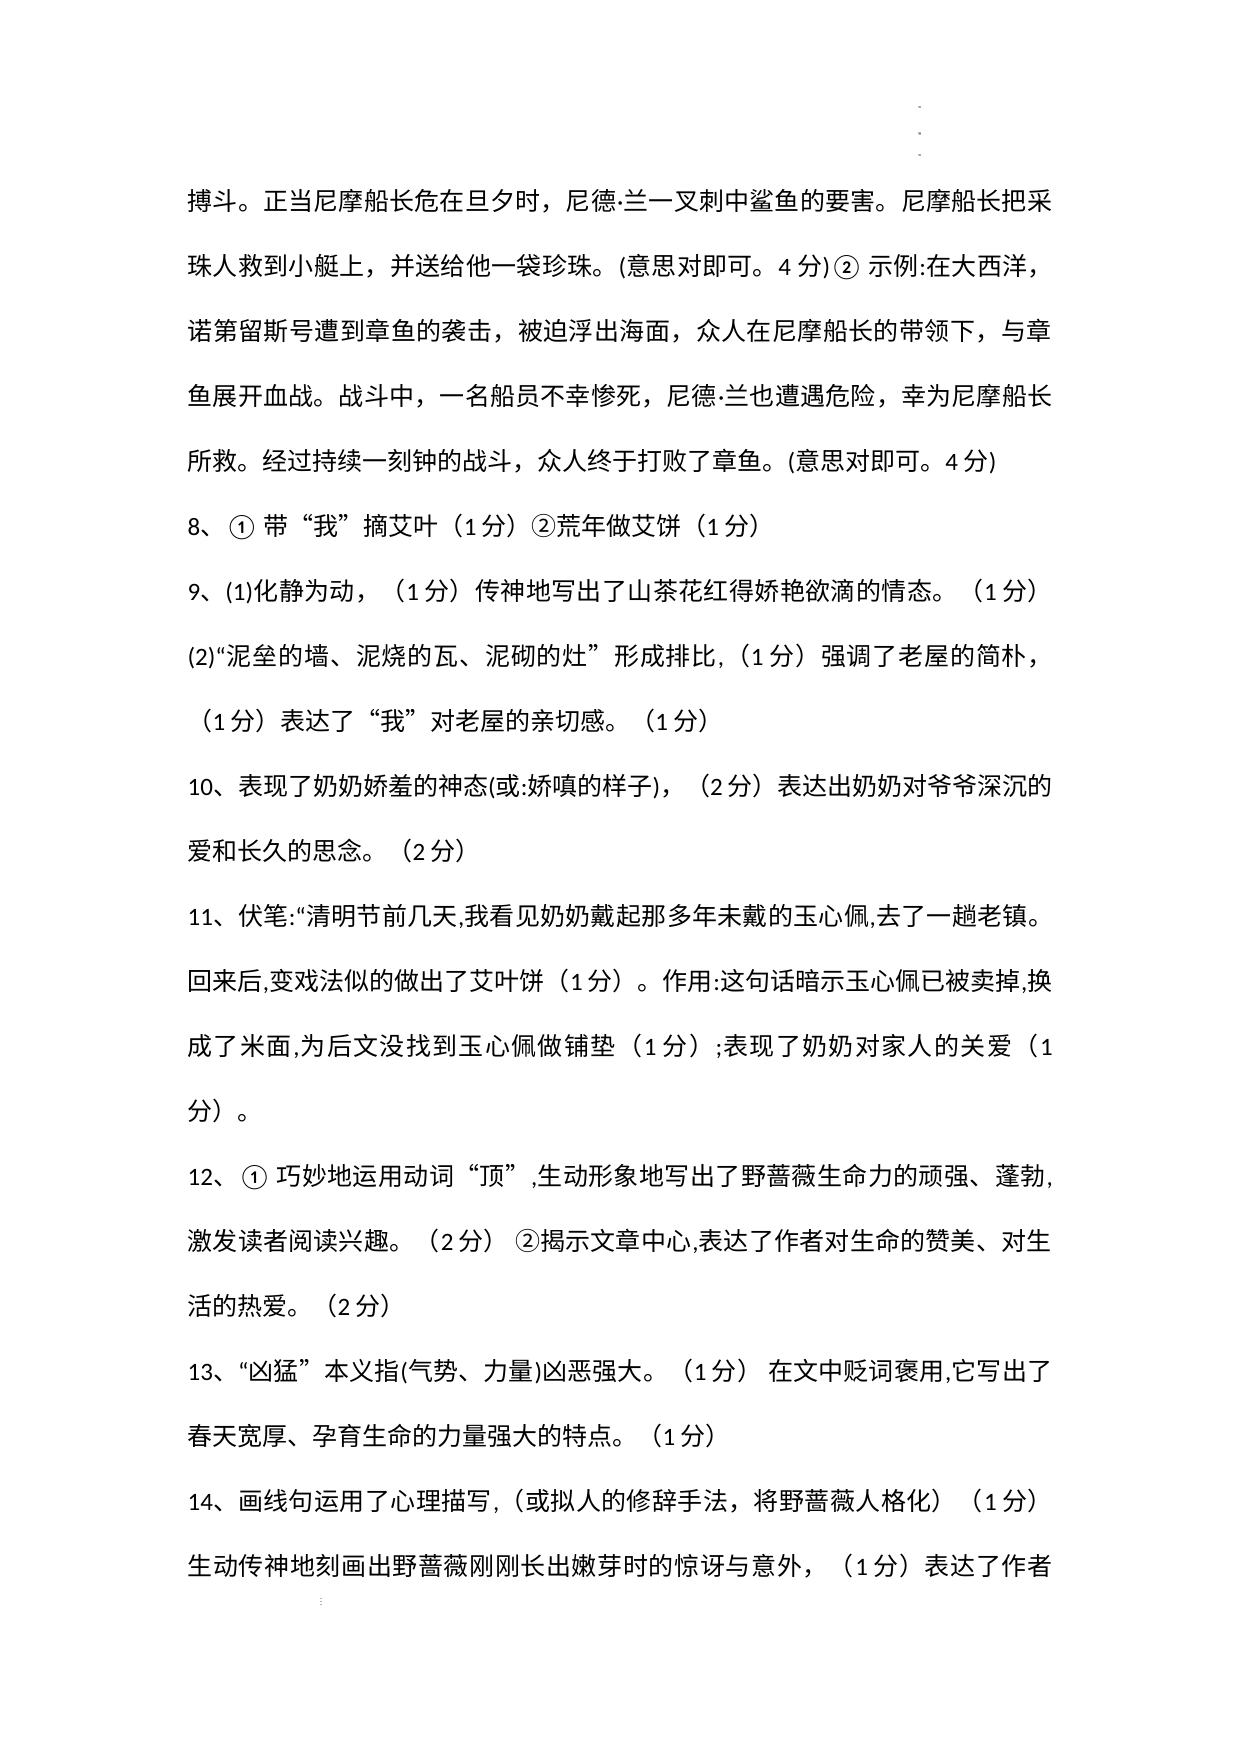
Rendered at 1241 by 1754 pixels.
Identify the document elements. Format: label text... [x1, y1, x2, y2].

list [187, 1467, 1053, 1597]
list ①巧妙地运用动词“顶”,生动形象地写出了野蔷薇生命力的顽强、蓬勃,激发读者阅读兴趣。（2分） ②揭示文章中心,表达了作者对生命的赞美、对生活的热爱。（2分） [187, 1142, 1053, 1337]
list (1)化静为动，（1分）传神地写出了山茶花红得娇艳欲滴的情态。（1分）(2)“泥垒的墙、泥烧的瓦、泥砌的灶”形成排比,（1分）强调了老屋的简朴，（1分）表达了“我”对老屋的亲切感。（1分） [187, 557, 1053, 752]
list 伏笔:“清明节前几天,我看见奶奶戴起那多年未戴的玉心佩,去了一趟老镇。回来后,变戏法似的做出了艾叶饼（1分）。作用:这句话暗示玉心佩已被卖掉,换成了米面,为后文没找到玉心佩做铺垫（1分）;表现了奶奶对家人的关爱（1分）。 [187, 882, 1053, 1142]
list 表现了奶奶娇羞的神态(或:娇嗔的样子)，（2分）表达出奶奶对爷爷深沉的爱和长久的思念。（2分） [187, 752, 1053, 882]
list ①带“我”摘艾叶（1分）②荒年做艾饼（1分） [187, 492, 1053, 557]
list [187, 167, 1053, 492]
list “凶猛”本义指(气势、力量)凶恶强大。（1分） 在文中贬词褒用,它写出了春天宽厚、孕育生命的力量强大的特点。（1分） [187, 1337, 1053, 1467]
